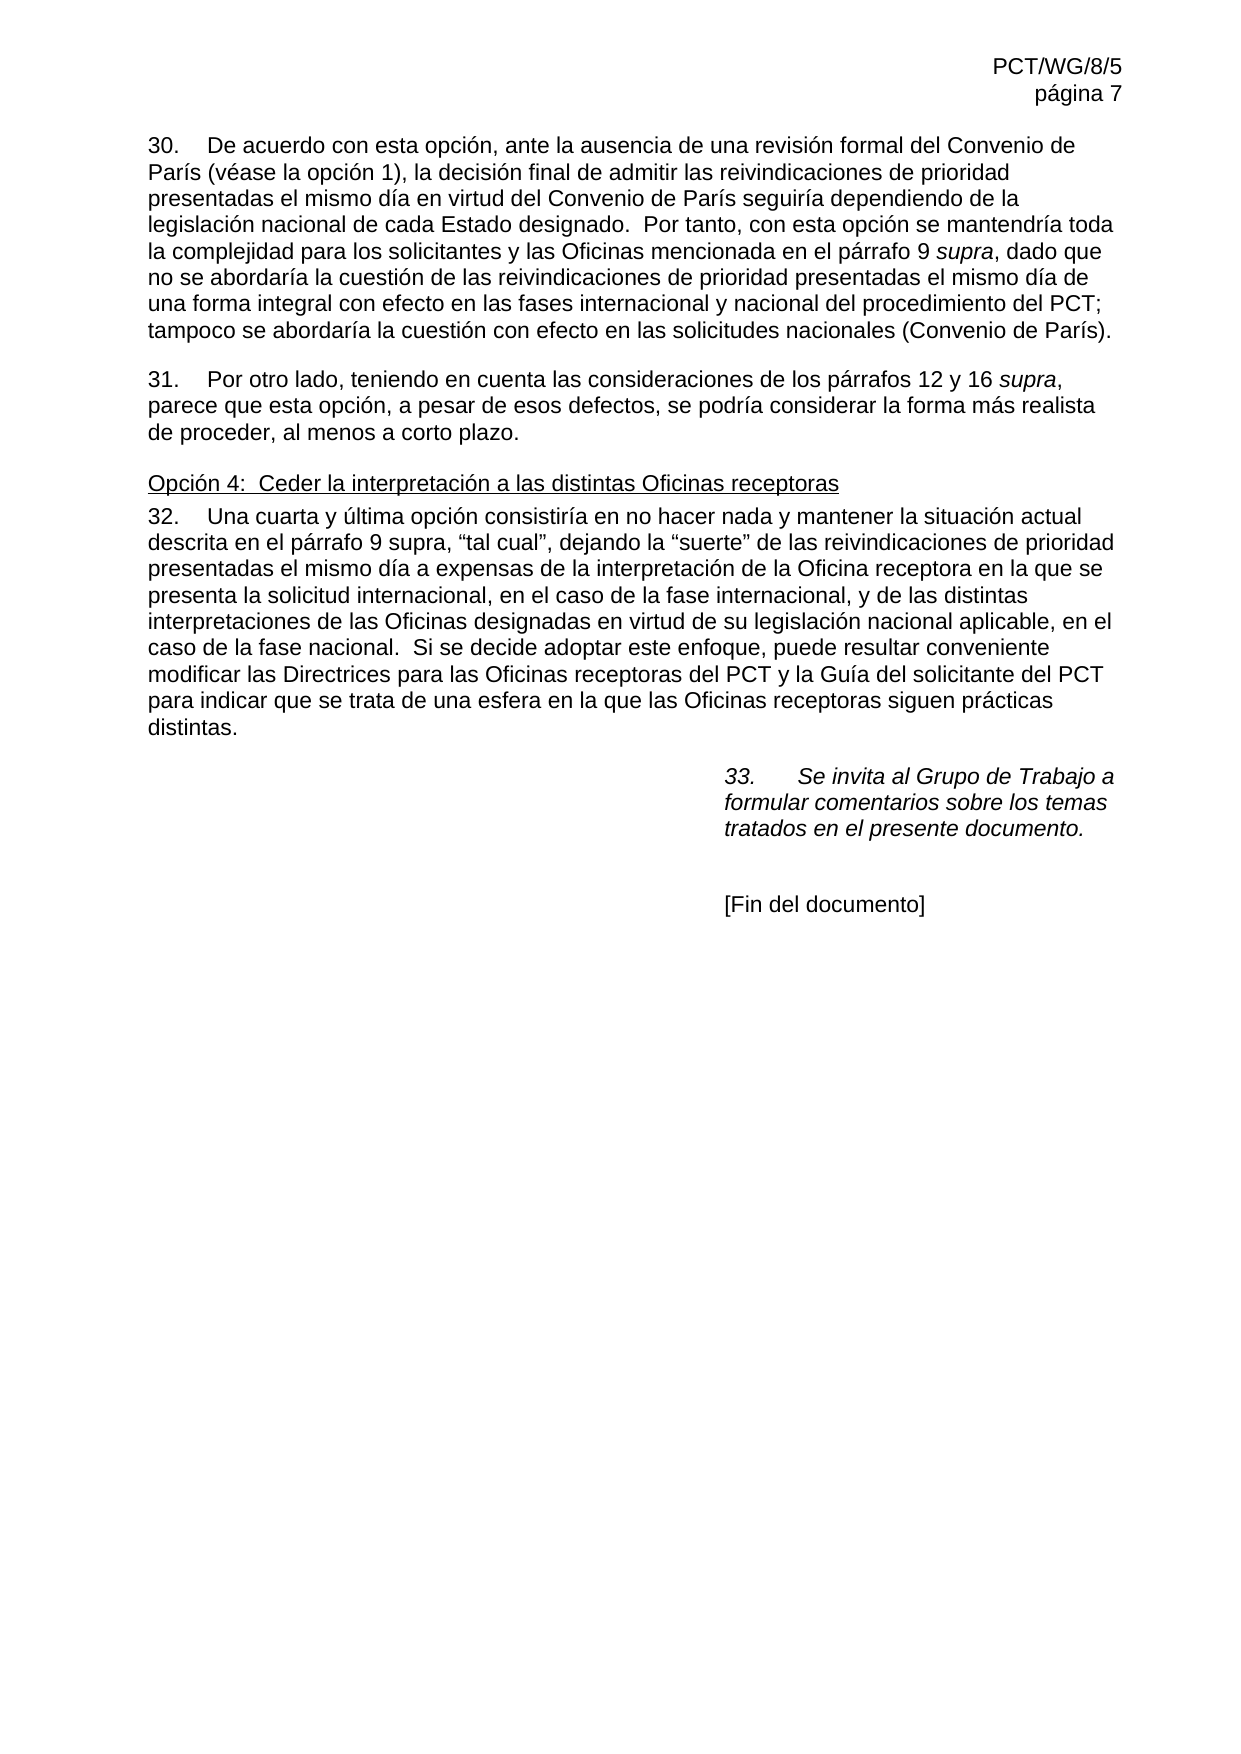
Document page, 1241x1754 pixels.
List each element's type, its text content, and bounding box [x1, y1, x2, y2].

text Por otro lado, teniendo en cuenta las consideraciones de los párrafos 12 y 16 supra, parece que esta opción, a pesar de esos defectos, se podría considerar la forma más realista de proceder, al menos a corto plazo. [148, 366, 1122, 445]
text De acuerdo con esta opción, ante la ausencia de una revisión formal del Convenio de París (véase la opción 1), la decisión final de admitir las reivindicaciones de prioridad presentadas el mismo día en virtud del Convenio de París seguiría dependiendo de la legislación nacional de cada Estado designado. Por tanto, con esta opción se mantendría toda la complejidad para los solicitantes y las Oficinas mencionada en el párrafo 9 supra, dado que no se abordaría la cuestión de las reivindicaciones de prioridad presentadas el mismo día de una forma integral con efecto en las fases internacional y nacional del procedimiento del PCT; tampoco se abordaría la cuestión con efecto en las solicitudes nacionales (Convenio de París). [148, 132, 1122, 343]
text Se invita al Grupo de Trabajo a formular comentarios sobre los temas tratados en el presente documento. [724, 763, 1122, 868]
text [Fin del documento] [724, 891, 1122, 917]
subtitle Opción 4: Ceder la interpretación a las distintas Oficinas receptoras [148, 470, 1122, 496]
text Una cuarta y última opción consistiría en no hacer nada y mantener la situación actual descrita en el párrafo 9 supra, “tal cual”, dejando la “suerte” de las reivindicaciones de prioridad presentadas el mismo día a expensas de la interpretación de la Oficina receptora en la que se presenta la solicitud internacional, en el caso de la fase internacional, y de las distintas interpretaciones de las Oficinas designadas en virtud de su legislación nacional aplicable, en el caso de la fase nacional. Si se decide adoptar este enfoque, puede resultar conveniente modificar las Directrices para las Oficinas receptoras del PCT y la Guía del solicitante del PCT para indicar que se trata de una esfera en la que las Oficinas receptoras siguen prácticas distintas. [148, 503, 1122, 740]
